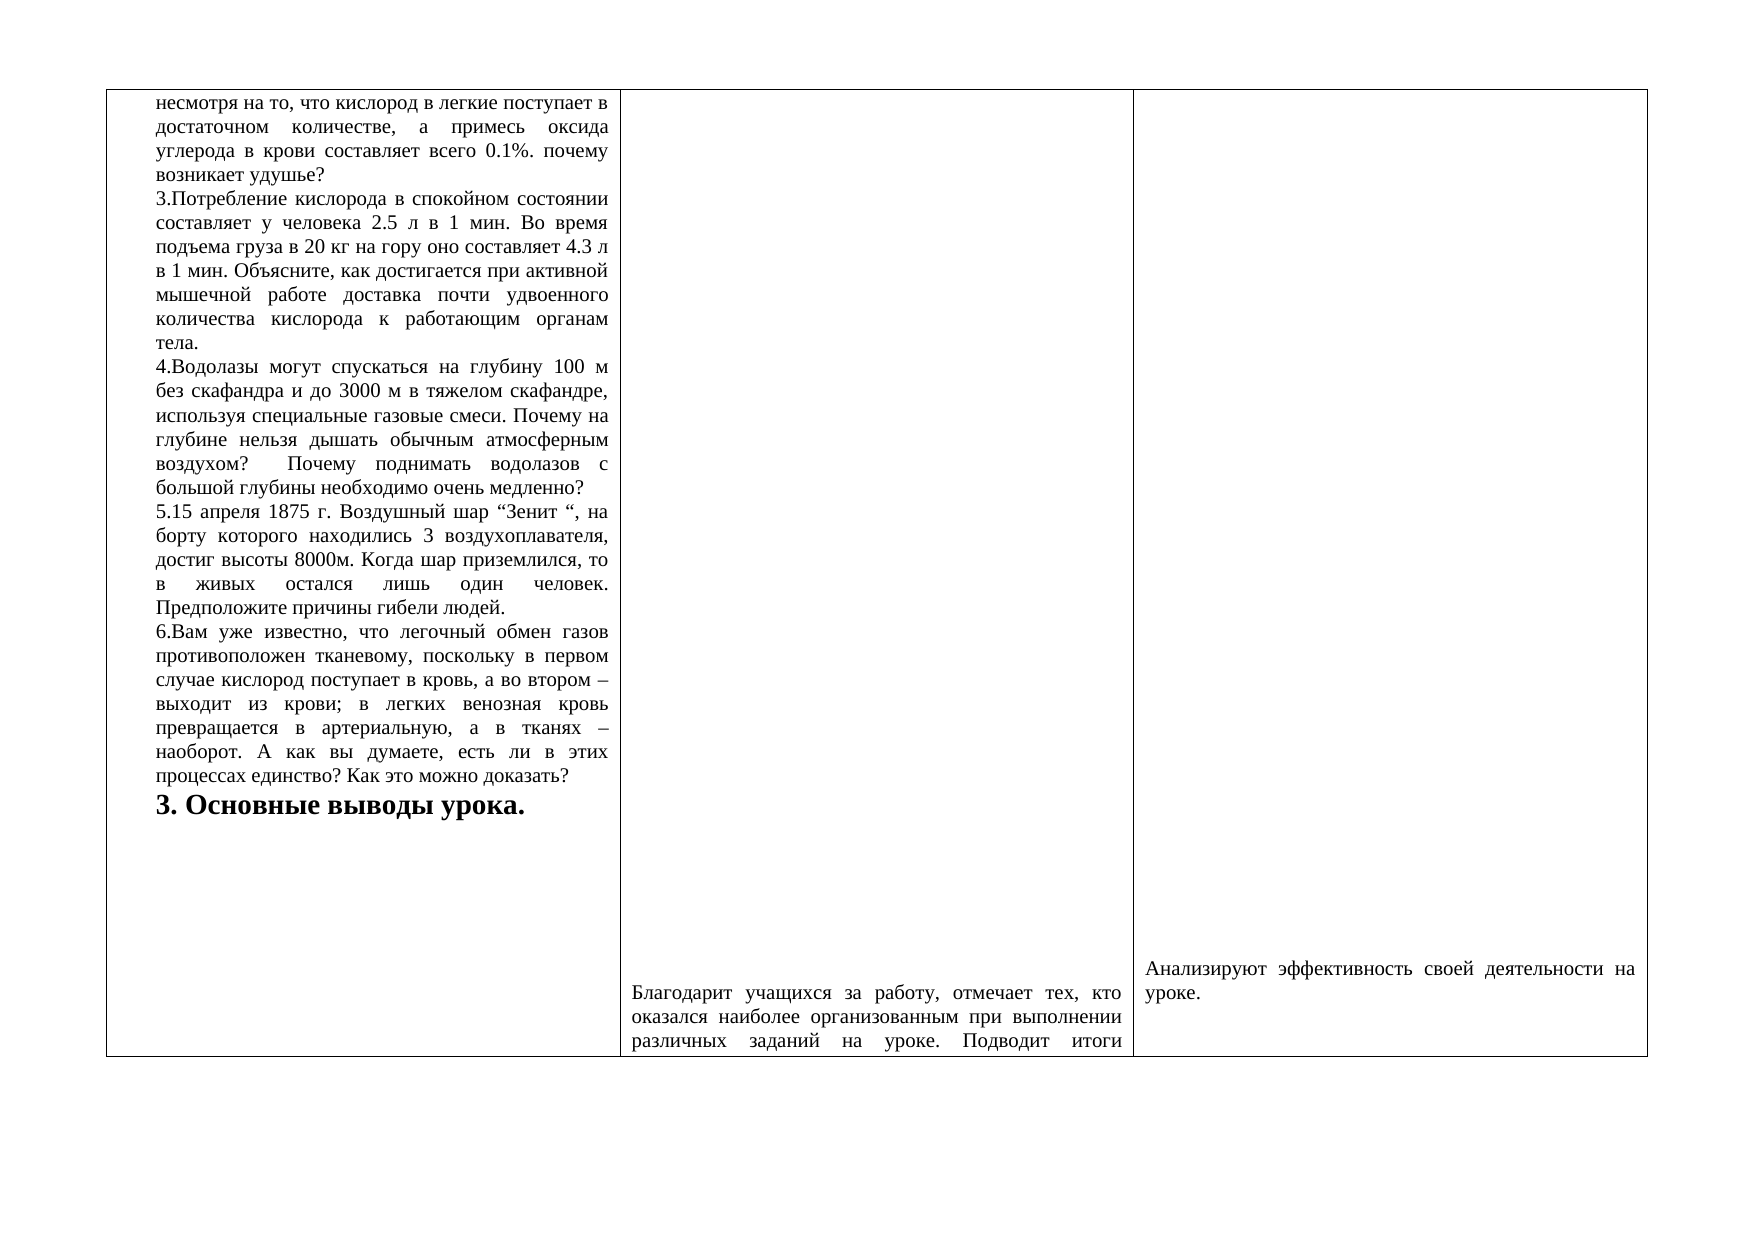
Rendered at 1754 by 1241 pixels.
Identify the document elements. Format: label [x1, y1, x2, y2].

table_cell [107, 90, 620, 1056]
table_cell [621, 90, 1133, 1056]
table_cell [1134, 90, 1647, 1056]
